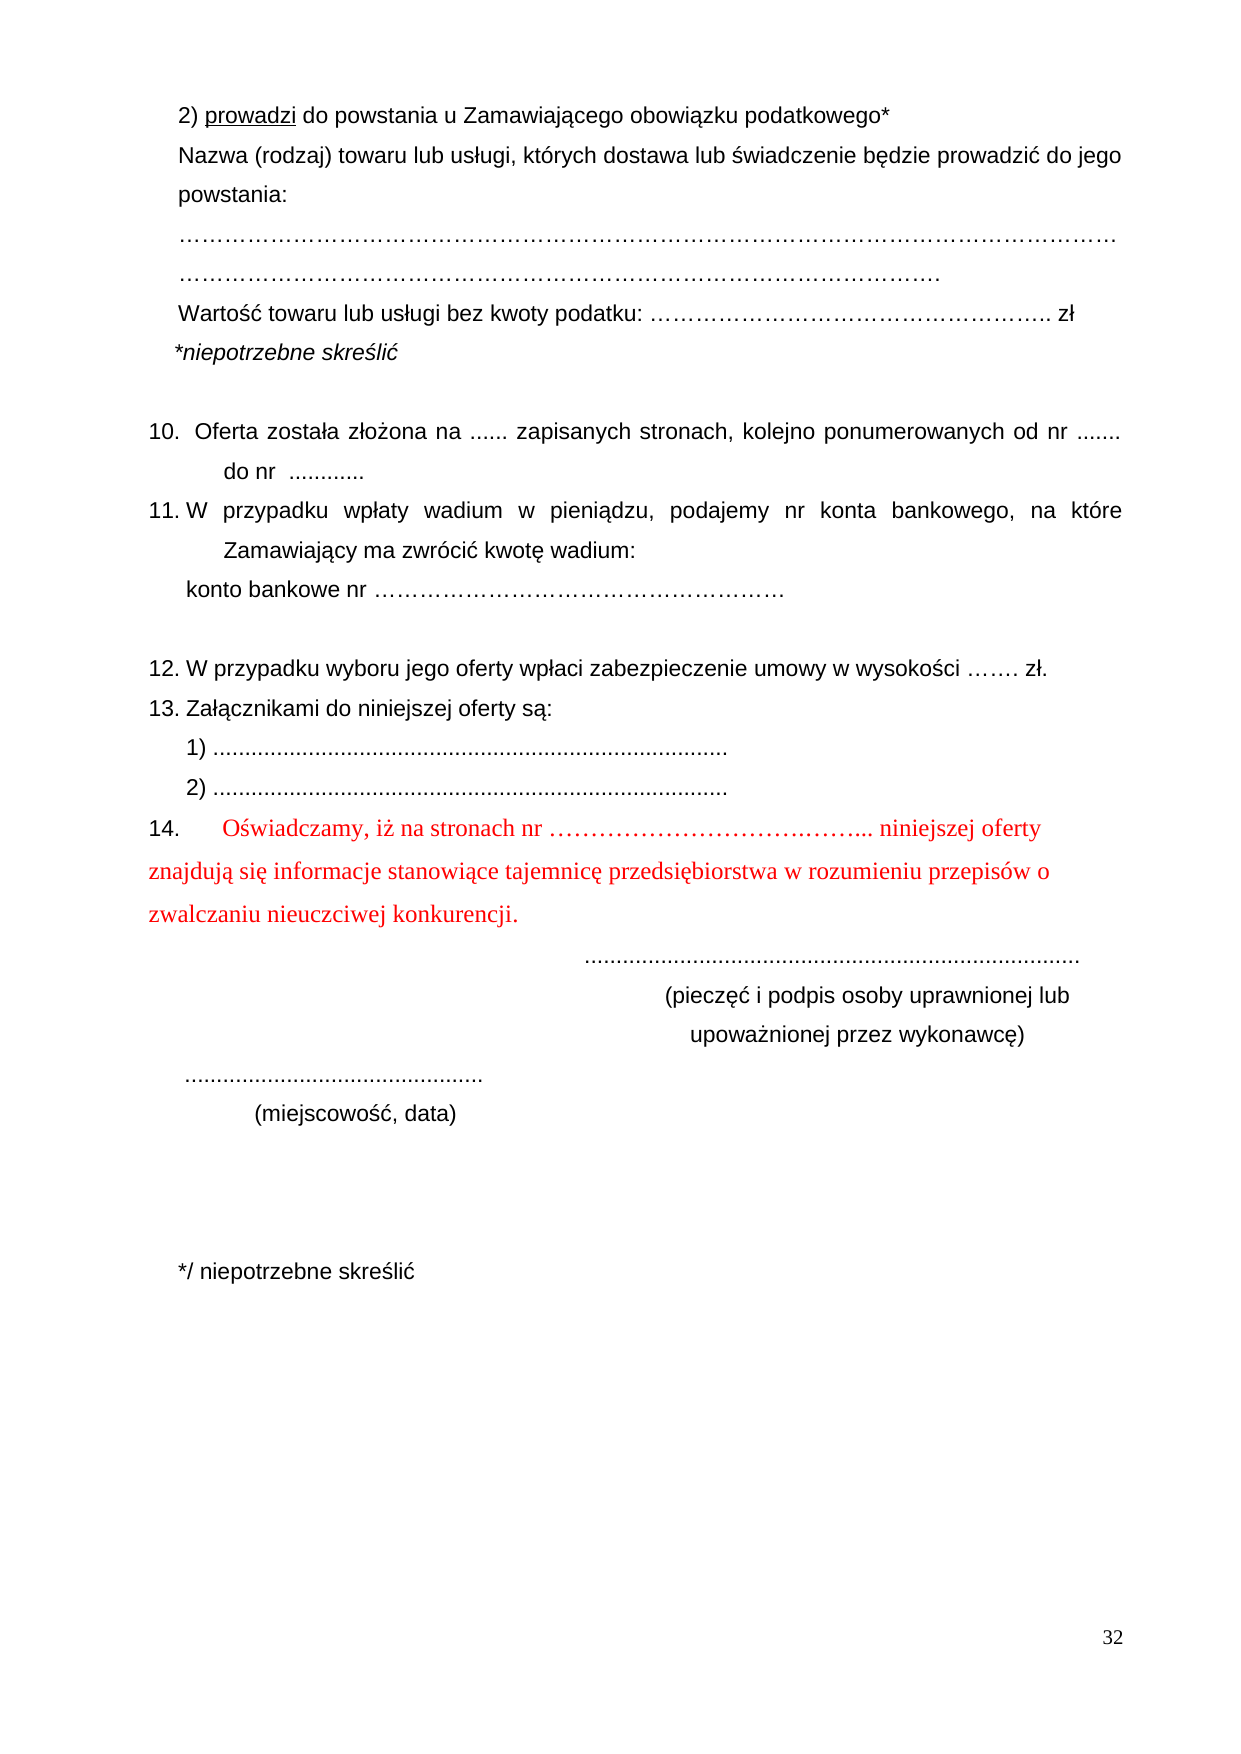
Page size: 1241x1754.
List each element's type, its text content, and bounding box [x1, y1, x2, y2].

text ……………………………………………………………………………………………………………………………………………………………………………………………………. [178, 221, 1122, 287]
text konto bankowe nr ……………………………………………… [186, 576, 1122, 603]
list W przypadku wpłaty wadium w pieniądzu, podajemy nr konta bankowego, na które Zamawiający ma zwrócić kwotę wadium: [148, 497, 1122, 563]
text 1) ................................................................................. [133, 734, 1123, 761]
list Załącznikami do niniejszej oferty są: [148, 695, 1122, 721]
text */ niepotrzebne skreślić [178, 1258, 1122, 1285]
text .............................................................................. [473, 942, 1122, 969]
list W przypadku wyboru jego oferty wpłaci zabezpieczenie umowy w wysokości ……. zł. [148, 655, 1122, 682]
text 2) prowadzi do powstania u Zamawiającego obowiązku podatkowego* [178, 102, 1122, 129]
text Nazwa (rodzaj) towaru lub usługi, których dostawa lub świadczenie będzie prowadzić do jego powstania: [178, 142, 1122, 208]
text ............................................... [178, 1061, 1122, 1087]
text (miejscowość, data) [178, 1100, 1122, 1127]
text 2) ................................................................................. [133, 774, 1123, 800]
text (pieczęć i podpis osoby uprawnionej lub upoważnionej przez wykonawcę) [664, 982, 1122, 1048]
text 14. Oświadczamy, iż na stronach nr ………………………….……... niniejszej oferty znajdują się informacje stanowiące tajemnicę przedsiębiorstwa w rozumieniu przepisów o zwalczaniu nieuczciwej konkurencji. [148, 813, 1122, 928]
text *niepotrzebne skreślić [148, 339, 1122, 366]
list Oferta została złożona na ...... zapisanych stronach, kolejno ponumerowanych od nr ....... do nr ............ [148, 418, 1122, 484]
text Wartość towaru lub usługi bez kwoty podatku: …………………………………………….. zł [178, 300, 1122, 326]
